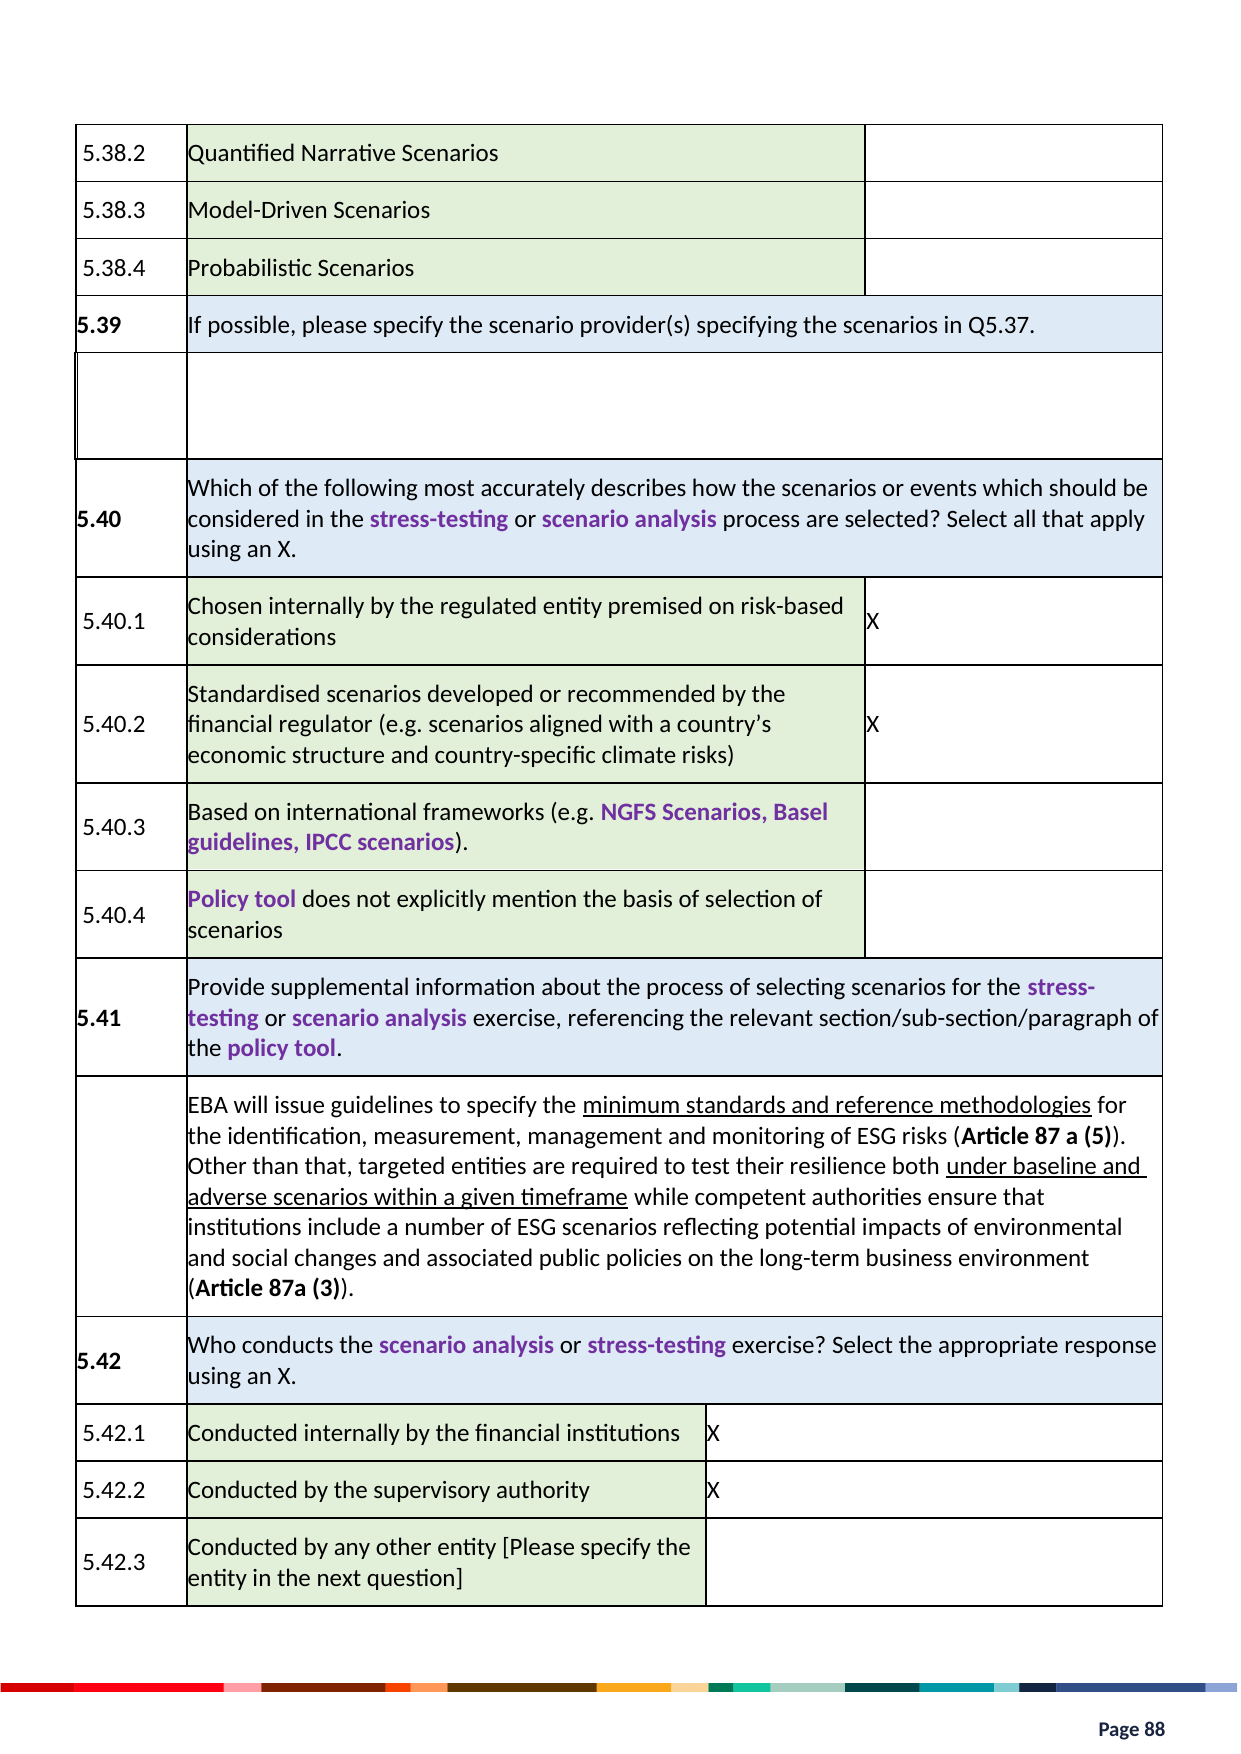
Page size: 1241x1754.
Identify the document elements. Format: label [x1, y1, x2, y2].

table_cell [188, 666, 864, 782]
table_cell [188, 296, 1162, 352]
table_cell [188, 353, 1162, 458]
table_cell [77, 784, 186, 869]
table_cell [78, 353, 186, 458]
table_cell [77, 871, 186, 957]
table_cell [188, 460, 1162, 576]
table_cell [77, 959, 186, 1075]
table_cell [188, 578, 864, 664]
picture [0, 1683, 1236, 1692]
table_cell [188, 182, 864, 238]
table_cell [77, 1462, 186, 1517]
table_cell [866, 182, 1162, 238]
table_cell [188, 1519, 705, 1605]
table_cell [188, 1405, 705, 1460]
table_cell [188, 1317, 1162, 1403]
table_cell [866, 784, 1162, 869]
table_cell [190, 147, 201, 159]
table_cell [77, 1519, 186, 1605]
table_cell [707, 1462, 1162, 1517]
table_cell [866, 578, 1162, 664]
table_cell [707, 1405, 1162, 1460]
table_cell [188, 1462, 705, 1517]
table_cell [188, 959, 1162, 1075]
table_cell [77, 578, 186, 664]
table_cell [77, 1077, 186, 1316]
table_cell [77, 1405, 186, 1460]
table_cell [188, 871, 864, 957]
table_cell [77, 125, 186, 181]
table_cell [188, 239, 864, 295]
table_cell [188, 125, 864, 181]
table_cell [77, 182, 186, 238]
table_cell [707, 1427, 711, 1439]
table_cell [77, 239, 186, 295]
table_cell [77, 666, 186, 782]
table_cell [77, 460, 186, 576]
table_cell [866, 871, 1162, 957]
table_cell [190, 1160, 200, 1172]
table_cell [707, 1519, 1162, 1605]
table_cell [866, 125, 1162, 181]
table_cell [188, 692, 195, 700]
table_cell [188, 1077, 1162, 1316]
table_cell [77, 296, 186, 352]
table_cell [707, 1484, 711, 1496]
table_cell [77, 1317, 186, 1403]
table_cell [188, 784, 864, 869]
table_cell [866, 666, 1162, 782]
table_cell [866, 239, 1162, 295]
